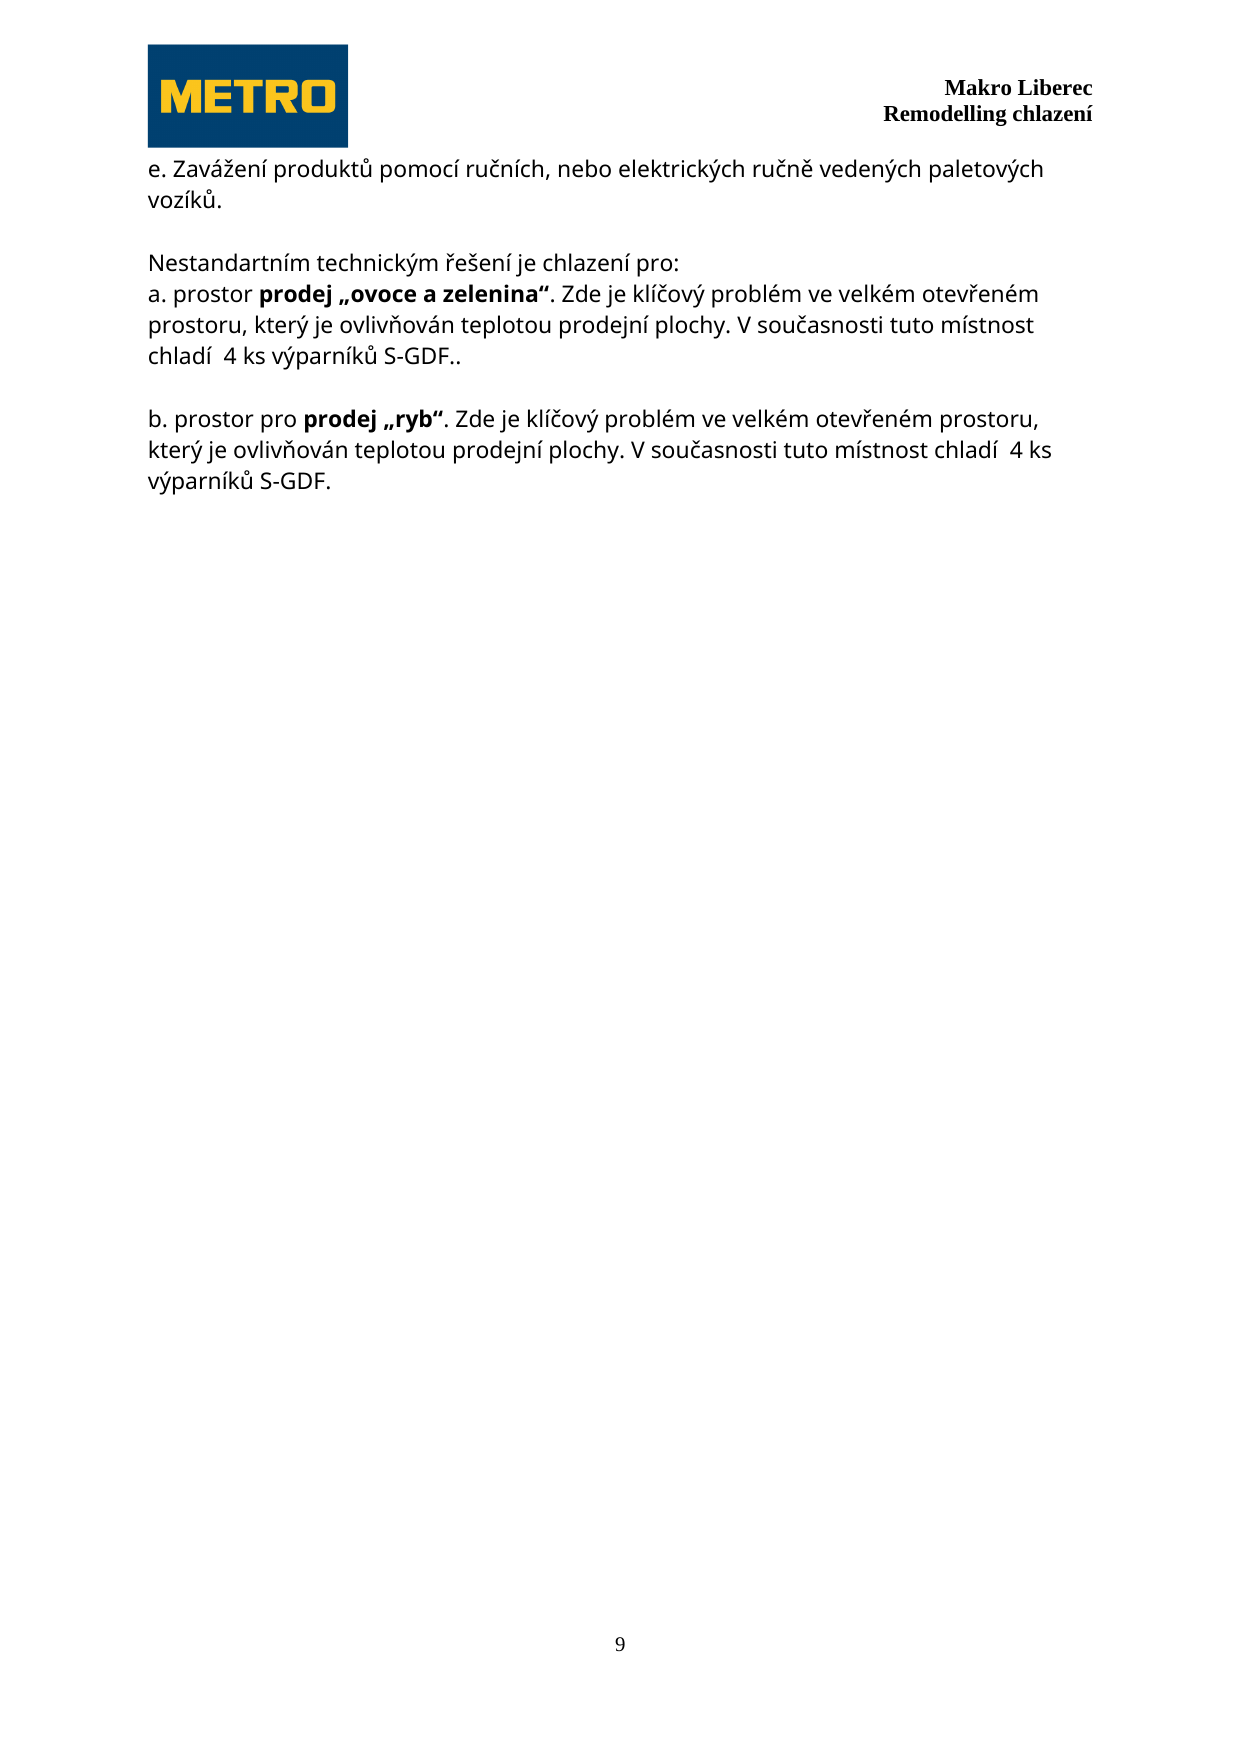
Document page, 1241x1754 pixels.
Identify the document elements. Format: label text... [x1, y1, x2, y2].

picture [147, 44, 349, 148]
text a. prostor prodej „ovoce a zelenina“. Zde je klíčový problém ve velkém otevřeném prostoru, který je ovlivňován teplotou prodejní plochy. V současnosti tuto místnost chladí 4 ks výparníků S-GDF.. [148, 278, 1093, 372]
text b. prostor pro prodej „ryb“. Zde je klíčový problém ve velkém otevřeném prostoru, který je ovlivňován teplotou prodejní plochy. V současnosti tuto místnost chladí 4 ks výparníků S-GDF. [148, 403, 1093, 497]
text e. Zavážení produktů pomocí ručních, nebo elektrických ručně vedených paletových vozíků. [148, 153, 1093, 215]
text Nestandartním technickým řešení je chlazení pro: [148, 247, 1093, 278]
